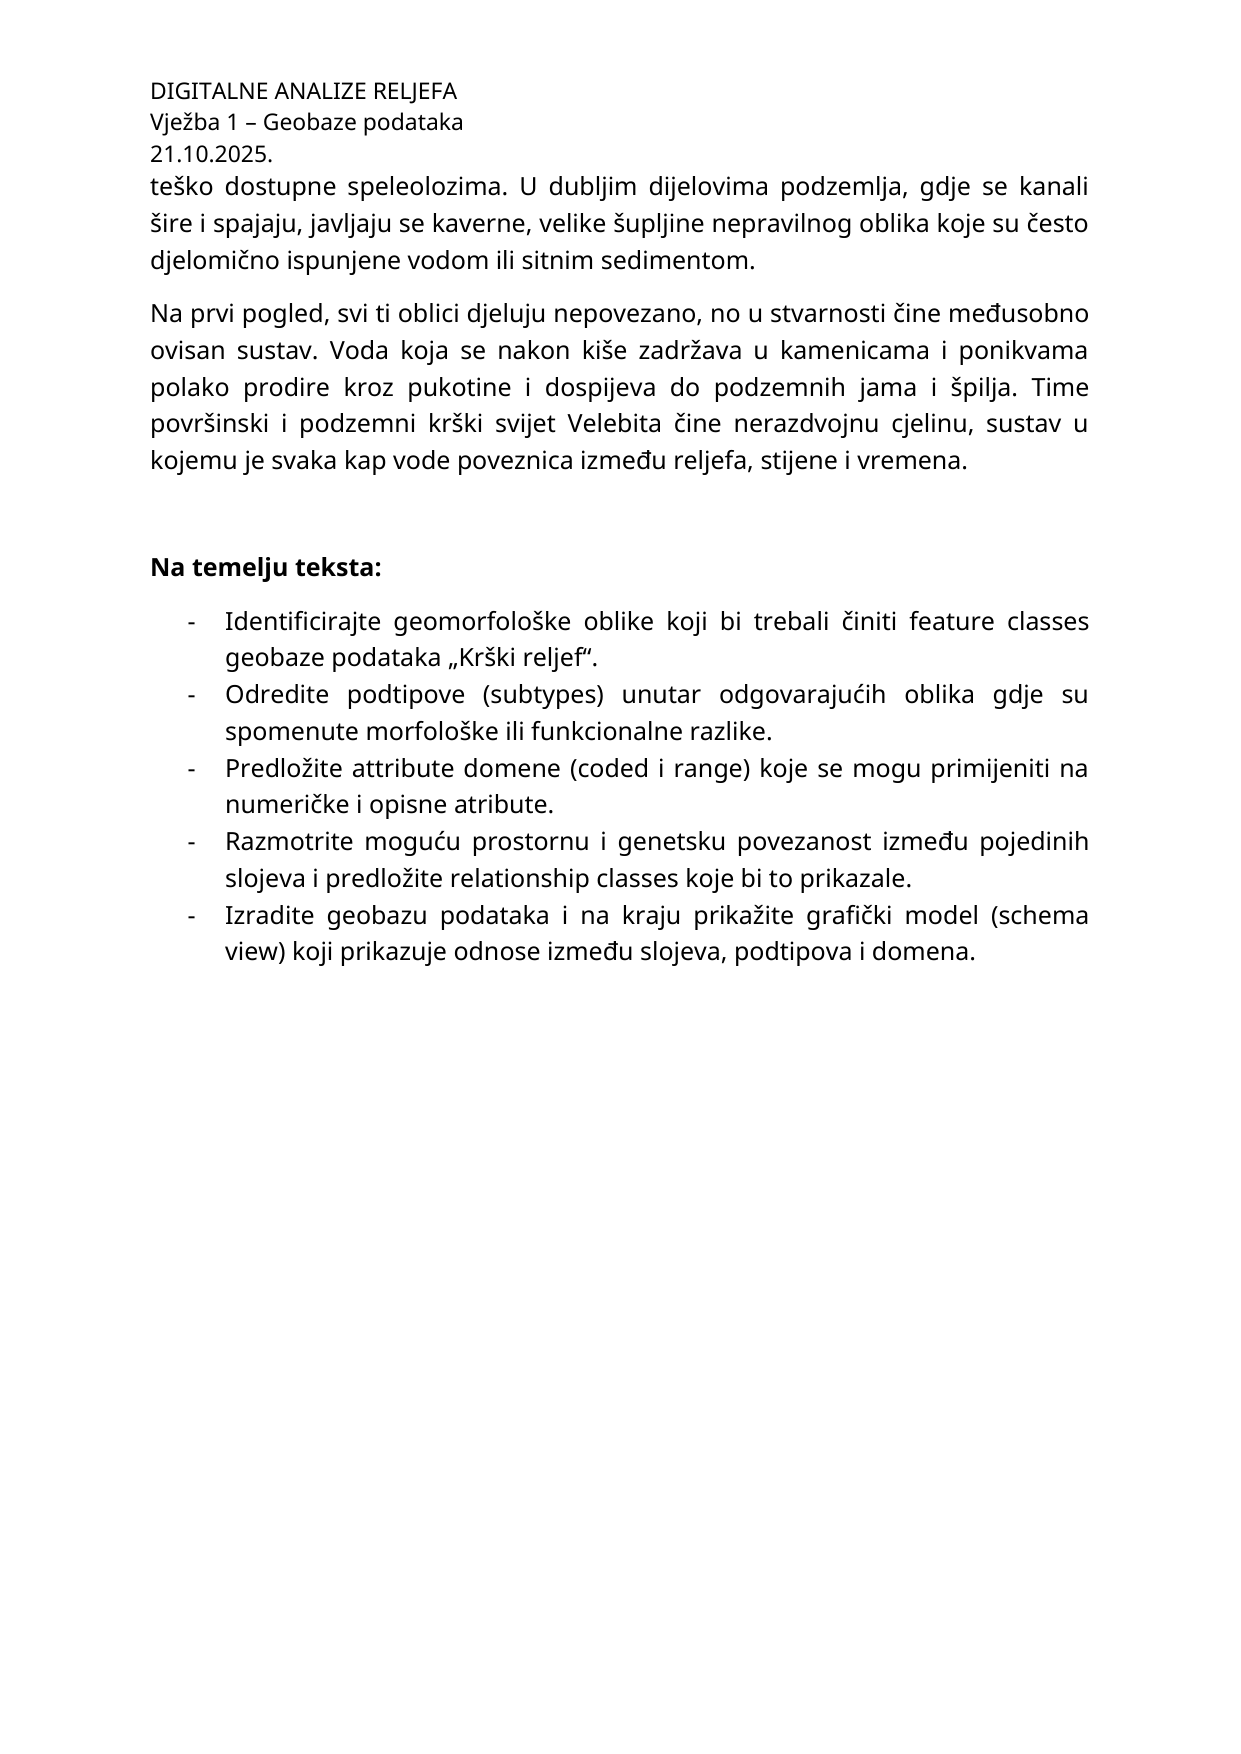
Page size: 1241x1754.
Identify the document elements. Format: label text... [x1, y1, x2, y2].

list Identificirajte geomorfološke oblike koji bi trebali činiti feature classes geobaze podataka „Krški reljef“. [187, 603, 1090, 674]
list Razmotrite moguću prostornu i genetsku povezanost između pojedinih slojeva i predložite relationship classes koje bi to prikazale. [187, 824, 1090, 894]
list Odredite podtipove (subtypes) unutar odgovarajućih oblika gdje su spomenute morfološke ili funkcionalne razlike. [187, 677, 1090, 747]
list Izradite geobazu podataka i na kraju prikažite grafički model (schema view) koji prikazuje odnose između slojeva, podtipova i domena. [187, 897, 1090, 968]
text Na temelju teksta: [150, 550, 1090, 584]
list Predložite attribute domene (coded i range) koje se mogu primijeniti na numeričke i opisne atribute. [187, 750, 1090, 821]
text Na prvi pogled, svi ti oblici djeluju nepovezano, no u stvarnosti čine međusobno ovisan sustav. Voda koja se nakon kiše zadržava u kamenicama i ponikvama polako prodire kroz pukotine i dospijeva do podzemnih jama i špilja. Time površinski i podzemni krški svijet Velebita čine nerazdvojnu cjelinu, sustav u kojemu je svaka kap vode poveznica između reljefa, stijene i vremena. [150, 296, 1090, 477]
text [150, 169, 1090, 276]
